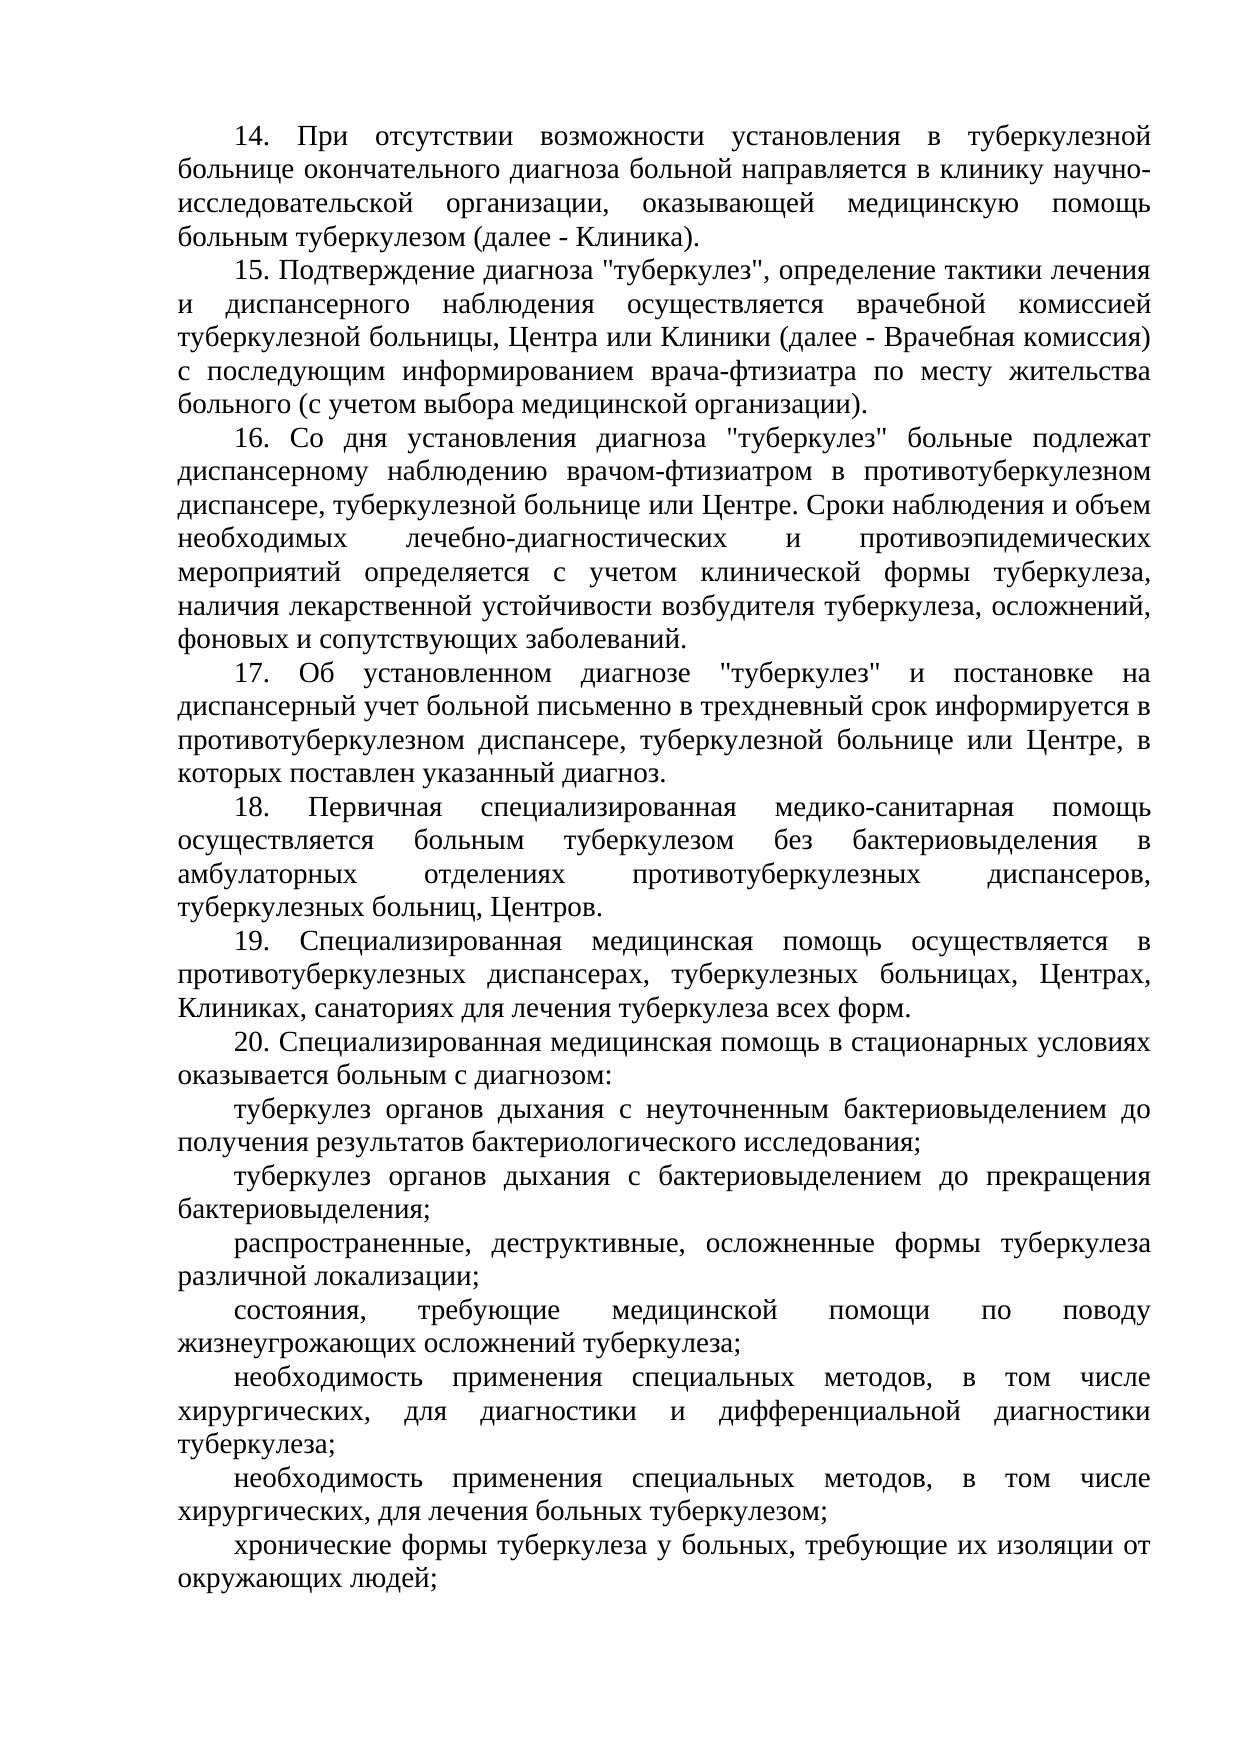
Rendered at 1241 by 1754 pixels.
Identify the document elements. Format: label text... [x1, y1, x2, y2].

text необходимость применения специальных методов, в том числе хирургических, для лечения больных туберкулезом; [177, 1460, 1152, 1527]
text распространенные, деструктивные, осложненные формы туберкулеза различной локализации; [177, 1225, 1152, 1292]
text 14. При отсутствии возможности установления в туберкулезной больнице окончательного диагноза больной направляется в клинику научно-исследовательской организации, оказывающей медицинскую помощь больным туберкулезом (далее - Клиника). [177, 118, 1152, 252]
text 18. Первичная специализированная медико-санитарная помощь осуществляется больным туберкулезом без бактериовыделения в амбулаторных отделениях противотуберкулезных диспансеров, туберкулезных больниц, Центров. [177, 789, 1152, 923]
text 16. Со дня установления диагноза "туберкулез" больные подлежат диспансерному наблюдению врачом-фтизиатром в противотуберкулезном диспансере, туберкулезной больнице или Центре. Сроки наблюдения и объем необходимых лечебно-диагностических и противоэпидемических мероприятий определяется с учетом клинической формы туберкулеза, наличия лекарственной устойчивости возбудителя туберкулеза, осложнений, фоновых и сопутствующих заболеваний. [177, 420, 1152, 655]
text необходимость применения специальных методов, в том числе хирургических, для диагностики и дифференциальной диагностики туберкулеза; [177, 1359, 1152, 1460]
text 19. Специализированная медицинская помощь осуществляется в противотуберкулезных диспансерах, туберкулезных больницах, Центрах, Клиниках, санаториях для лечения туберкулеза всех форм. [177, 923, 1152, 1024]
text 20. Специализированная медицинская помощь в стационарных условиях оказывается больным с диагнозом: [177, 1024, 1152, 1091]
text состояния, требующие медицинской помощи по поводу жизнеугрожающих осложнений туберкулеза; [177, 1292, 1152, 1359]
text туберкулез органов дыхания с бактериовыделением до прекращения бактериовыделения; [177, 1158, 1152, 1225]
text туберкулез органов дыхания с неуточненным бактериовыделением до получения результатов бактериологического исследования; [177, 1091, 1152, 1158]
text хронические формы туберкулеза у больных, требующие их изоляции от окружающих людей; [177, 1527, 1152, 1594]
text 17. Об установленном диагнозе "туберкулез" и постановке на диспансерный учет больной письменно в трехдневный срок информируется в противотуберкулезном диспансере, туберкулезной больнице или Центре, в которых поставлен указанный диагноз. [177, 655, 1152, 789]
text 15. Подтверждение диагноза "туберкулез", определение тактики лечения и диспансерного наблюдения осуществляется врачебной комиссией туберкулезной больницы, Центра или Клиники (далее - Врачебная комиссия) с последующим информированием врача-фтизиатра по месту жительства больного (с учетом выбора медицинской организации). [177, 252, 1152, 420]
